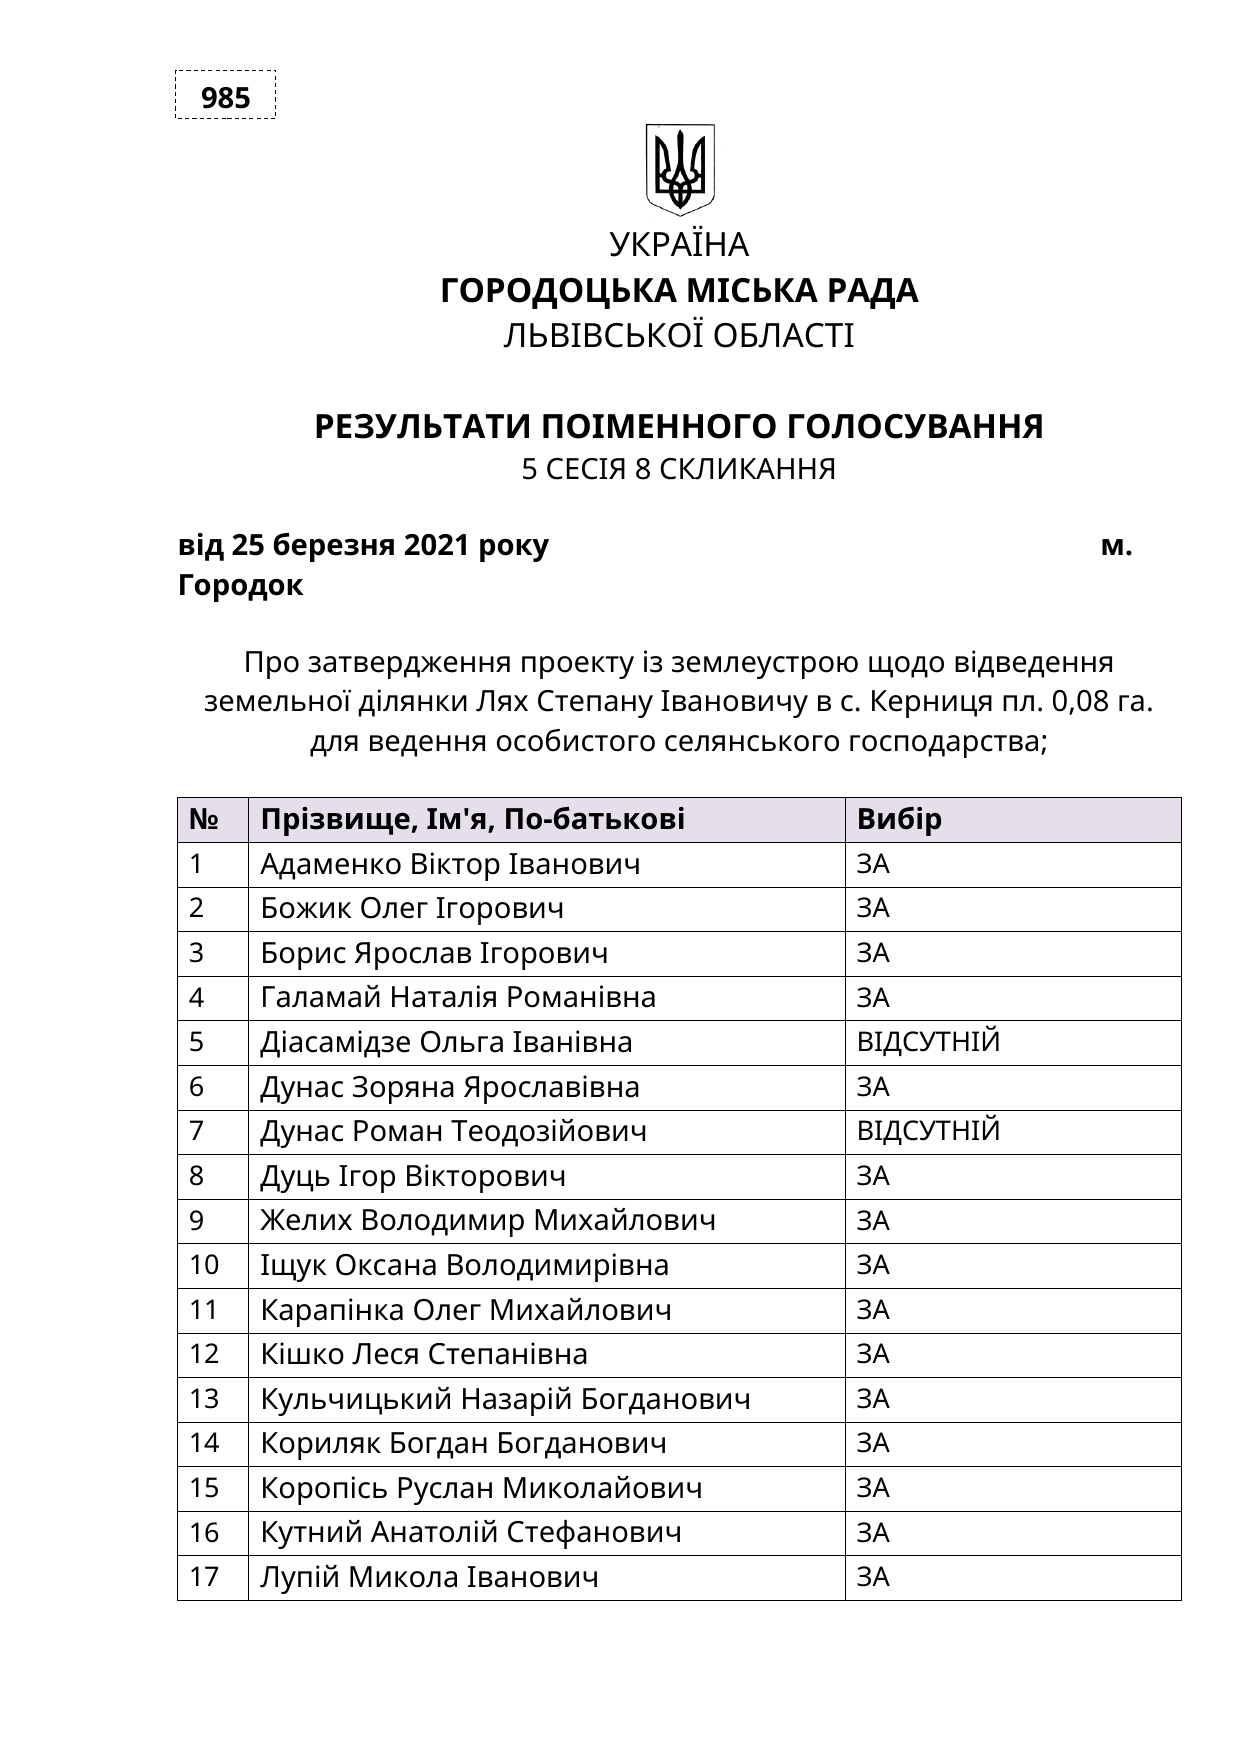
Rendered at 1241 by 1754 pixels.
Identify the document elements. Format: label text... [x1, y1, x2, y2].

table_cell Карапінка Олег Михайлович [249, 1289, 845, 1332]
table_cell 14 [178, 1423, 248, 1466]
table_cell ЗА [846, 1556, 1181, 1600]
text ГОРОДОЦЬКА МІСЬКА РАДА [177, 266, 1181, 312]
table_cell ЗА [846, 1378, 1181, 1422]
table_cell ЗА [846, 977, 1181, 1020]
table_cell ЗА [846, 1066, 1181, 1109]
table_cell 6 [178, 1066, 248, 1109]
table_cell Адаменко Віктор Іванович [249, 843, 845, 887]
table_cell ЗА [846, 1512, 1181, 1555]
table_cell ЗА [846, 932, 1181, 976]
table_cell ЗА [846, 1334, 1181, 1377]
table_cell ЗА [846, 1423, 1181, 1466]
picture [633, 118, 726, 221]
table_header Вибір [846, 798, 1181, 842]
table_cell ЗА [846, 888, 1181, 931]
table_cell ЗА [846, 1200, 1181, 1243]
table_cell Борис Ярослав Ігорович [249, 932, 845, 976]
table_cell Галамай Наталія Романівна [249, 977, 845, 1020]
table_cell Дунас Роман Теодозійович [249, 1111, 845, 1154]
text УКРАЇНА [177, 221, 1181, 266]
text 5 СЕСІЯ 8 СКЛИКАННЯ [177, 448, 1181, 488]
table_cell Іщук Оксана Володимирівна [249, 1244, 845, 1288]
table_cell Дунас Зоряна Ярославівна [249, 1066, 845, 1109]
table_cell 10 [178, 1244, 248, 1288]
table_cell Дуць Ігор Вікторович [249, 1155, 845, 1199]
table_cell 13 [178, 1378, 248, 1422]
table_cell Кутний Анатолій Стефанович [249, 1512, 845, 1555]
table_cell 2 [178, 888, 248, 931]
table_cell 12 [178, 1334, 248, 1377]
table_cell 4 [178, 977, 248, 1020]
table_cell 11 [178, 1289, 248, 1332]
table_cell Кульчицький Назарій Богданович [249, 1378, 845, 1422]
table_cell 5 [178, 1021, 248, 1065]
table_cell ЗА [846, 1289, 1181, 1332]
table_cell Кориляк Богдан Богданович [249, 1423, 845, 1466]
table_cell ЗА [846, 843, 1181, 887]
table_cell 15 [178, 1467, 248, 1511]
table_cell ЗА [846, 1467, 1181, 1511]
table_cell 16 [178, 1512, 248, 1555]
table_cell 3 [178, 932, 248, 976]
text РЕЗУЛЬТАТИ ПОІМЕННОГО ГОЛОСУВАННЯ [177, 403, 1181, 448]
table_cell 1 [178, 843, 248, 887]
text ЛЬВІВСЬКОЇ ОБЛАСТІ [177, 312, 1181, 357]
table_cell Желих Володимир Михайлович [249, 1200, 845, 1243]
table_cell Лупій Микола Іванович [249, 1556, 845, 1600]
text від 25 березня 2021 року м. Городок [177, 525, 1181, 604]
table_header Прізвище, Ім'я, По-батькові [249, 798, 845, 842]
text Про затвердження проекту із землеустрою щодо відведення земельної ділянки Лях Степану Івановичу в с. Керниця пл. 0,08 га. для ведення особистого селянського господарства; [177, 641, 1181, 760]
table_cell Коропісь Руслан Миколайович [249, 1467, 845, 1511]
table_cell 9 [178, 1200, 248, 1243]
table_cell Божик Олег Ігорович [249, 888, 845, 931]
table_cell Кішко Леся Степанівна [249, 1334, 845, 1377]
table_cell 17 [178, 1556, 248, 1600]
table_cell 7 [178, 1111, 248, 1154]
table_cell 8 [178, 1155, 248, 1199]
table_header № [178, 798, 248, 842]
table_cell ЗА [846, 1155, 1181, 1199]
table_cell ВІДСУТНІЙ [846, 1021, 1181, 1065]
table_cell ВІДСУТНІЙ [846, 1111, 1181, 1154]
table_cell Діасамідзе Ольга Іванівна [249, 1021, 845, 1065]
table_cell ЗА [846, 1244, 1181, 1288]
